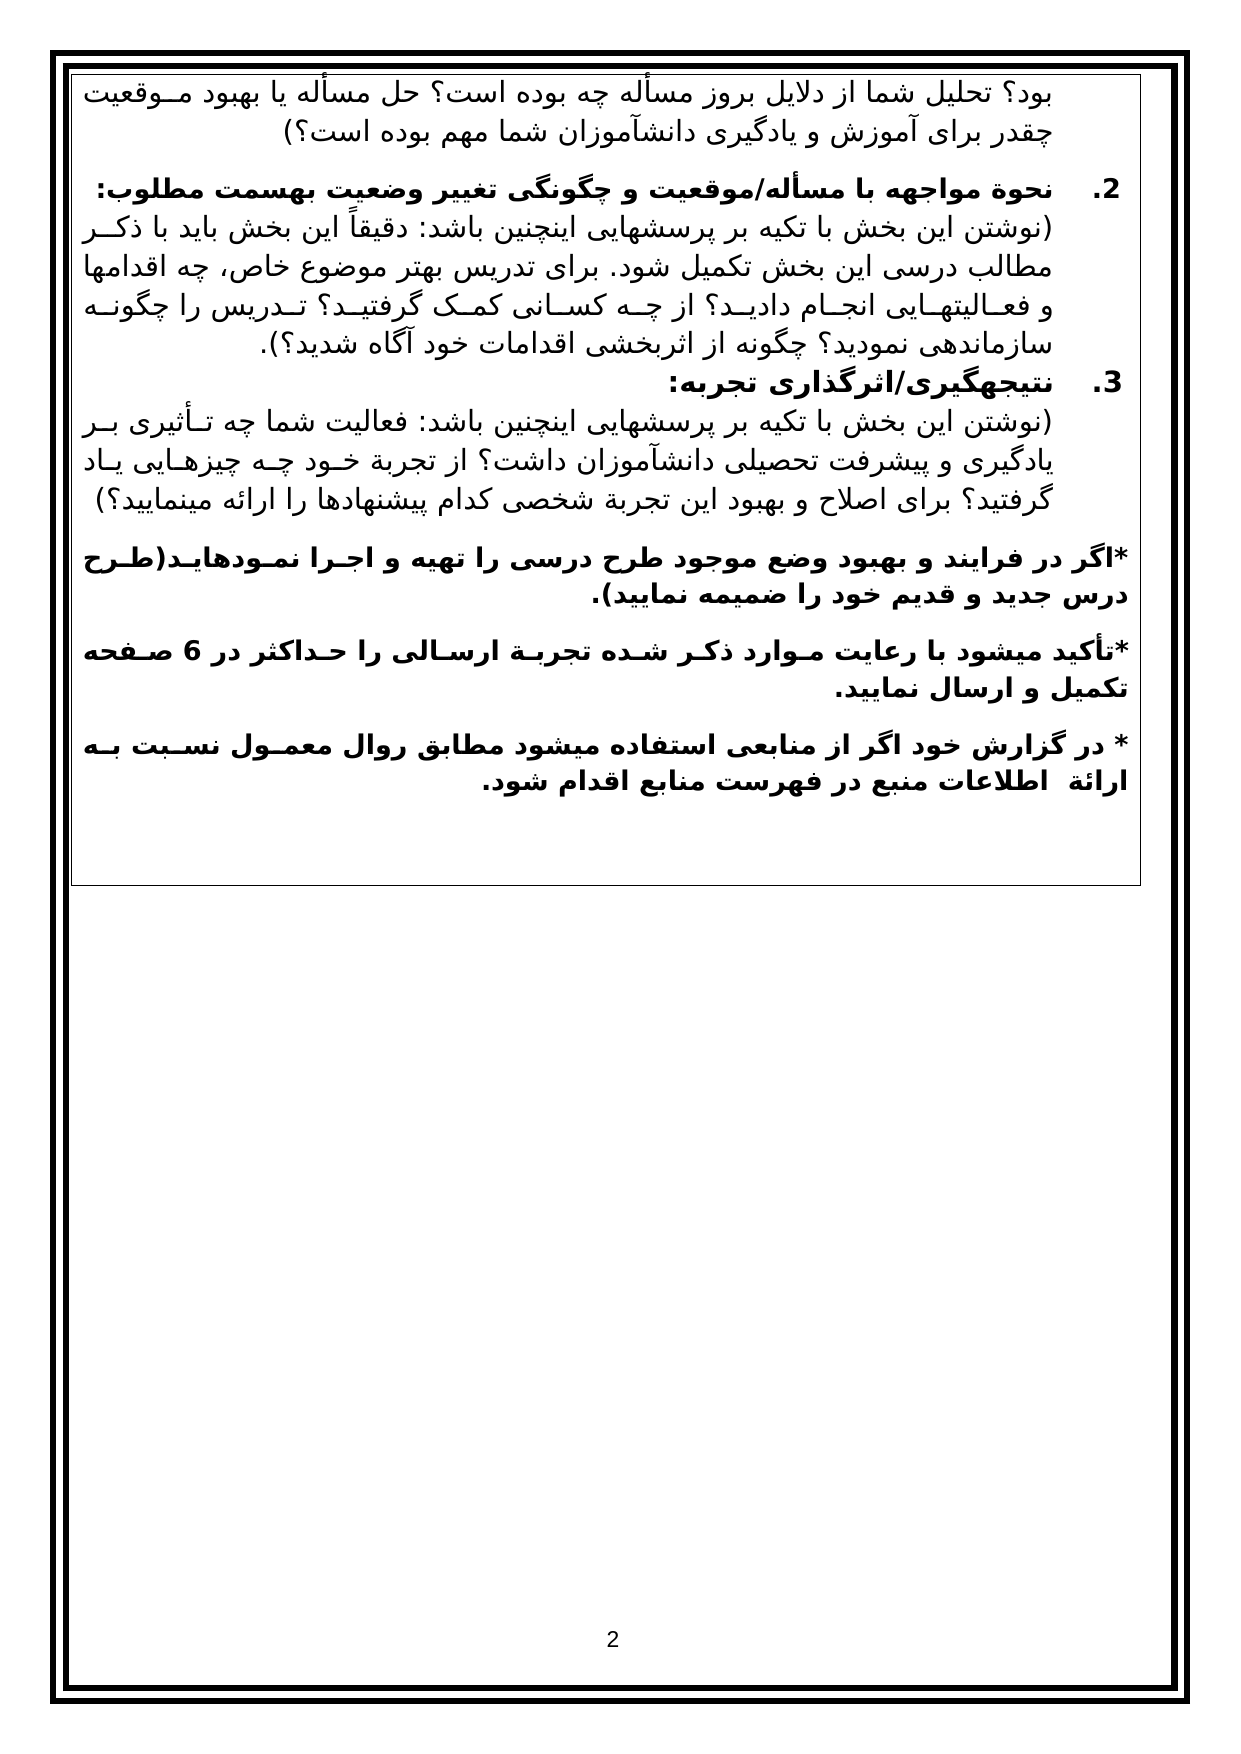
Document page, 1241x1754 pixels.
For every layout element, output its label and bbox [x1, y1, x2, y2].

table_header [72, 75, 1140, 885]
